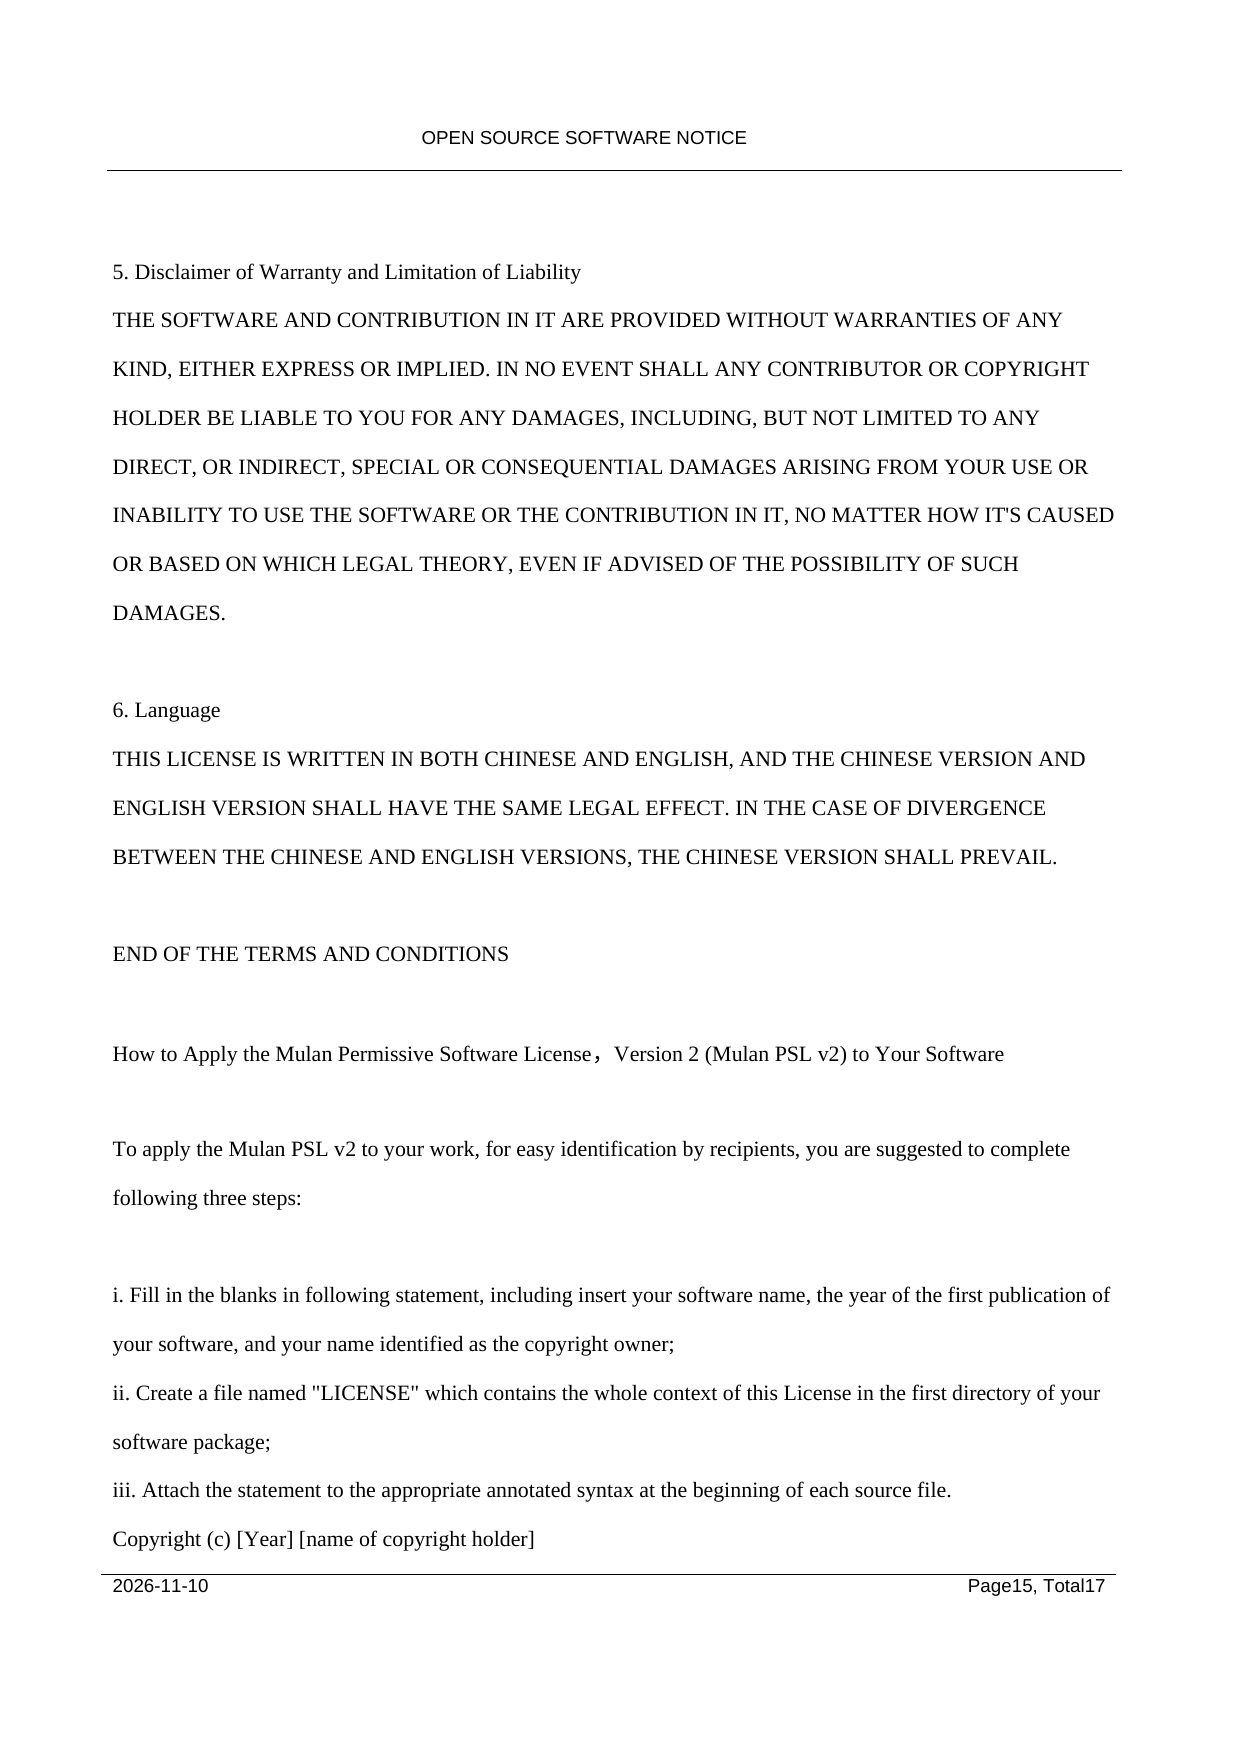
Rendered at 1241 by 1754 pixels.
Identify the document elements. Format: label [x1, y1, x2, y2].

text [112, 206, 1128, 1555]
